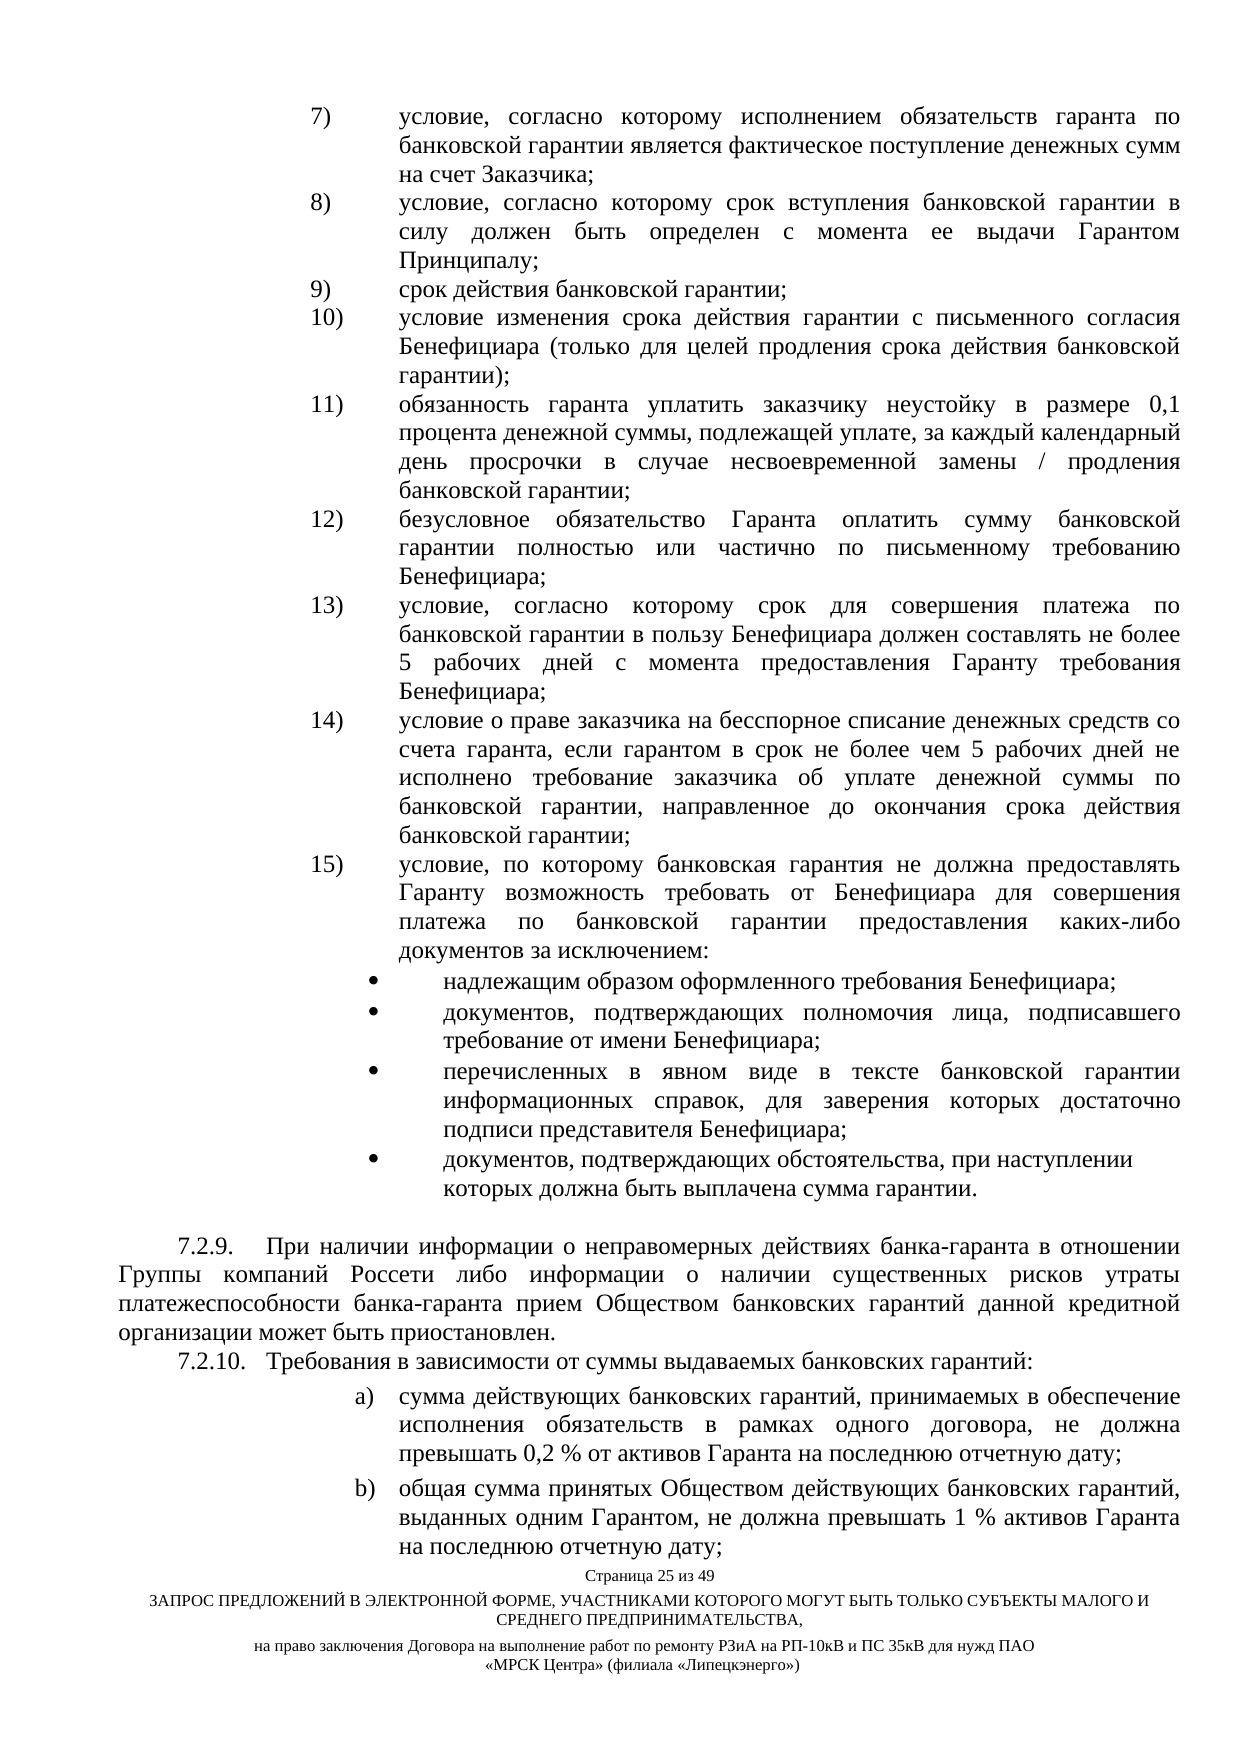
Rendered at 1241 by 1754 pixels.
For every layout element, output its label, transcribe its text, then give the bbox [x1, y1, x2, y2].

list документов, подтверждающих полномочия лица, подписавшего требование от имени Бенефициара; [369, 997, 1181, 1054]
list срок действия банковской гарантии; [310, 274, 1181, 302]
list При наличии информации о неправомерных действиях банка-гаранта в отношении Группы компаний Россети либо информации о наличии существенных рисков утраты платежеспособности банка-гаранта прием Обществом банковских гарантий данной кредитной организации может быть приостановлен. [118, 1231, 1181, 1346]
list перечисленных в явном виде в тексте банковской гарантии информационных справок, для заверения которых достаточно подписи представителя Бенефициара; [369, 1056, 1181, 1142]
list безусловное обязательство Гаранта оплатить сумму банковской гарантии полностью или частично по письменному требованию Бенефициара; [310, 504, 1181, 590]
list условие, по которому банковская гарантия не должна предоставлять Гаранту возможность требовать от Бенефициара для совершения платежа по банковской гарантии предоставления каких-либо документов за исключением: [310, 849, 1181, 964]
list условие изменения срока действия гарантии с письменного согласия Бенефициара (только для целей продления срока действия банковской гарантии); [310, 302, 1181, 389]
list надлежащим образом оформленного требования Бенефициара; [369, 966, 1181, 994]
list общая сумма принятых Обществом действующих банковских гарантий, выданных одним Гарантом, не должна превышать 1 % активов Гаранта на последнюю отчетную дату; [354, 1473, 1181, 1559]
list условие, согласно которому срок вступления банковской гарантии в силу должен быть определен с момента ее выдачи Гарантом Принципалу; [310, 187, 1181, 274]
list документов, подтверждающих обстоятельства, при наступлении которых должна быть выплачена сумма гарантии. [369, 1144, 1181, 1202]
list условие о праве заказчика на бесспорное списание денежных средств со счета гаранта, если гарантом в срок не более чем 5 рабочих дней не исполнено требование заказчика об уплате денежной суммы по банковской гарантии, направленное до окончания срока действия банковской гарантии; [310, 705, 1181, 849]
list условие, согласно которому исполнением обязательств гаранта по банковской гарантии является фактическое поступление денежных сумм на счет Заказчика; [310, 101, 1181, 187]
list обязанность гаранта уплатить заказчику неустойку в размере 0,1 процента денежной суммы, подлежащей уплате, за каждый календарный день просрочки в случае несвоевременной замены / продления банковской гарантии; [310, 389, 1181, 504]
list Требования в зависимости от суммы выдаваемых банковских гарантий: [118, 1346, 1181, 1374]
list условие, согласно которому срок для совершения платежа по банковской гарантии в пользу Бенефициара должен составлять не более 5 рабочих дней с момента предоставления Гаранту требования Бенефициара; [310, 590, 1181, 705]
list сумма действующих банковских гарантий, принимаемых в обеспечение исполнения обязательств в рамках одного договора, не должна превышать 0,2 % от активов Гаранта на последнюю отчетную дату; [354, 1381, 1181, 1467]
